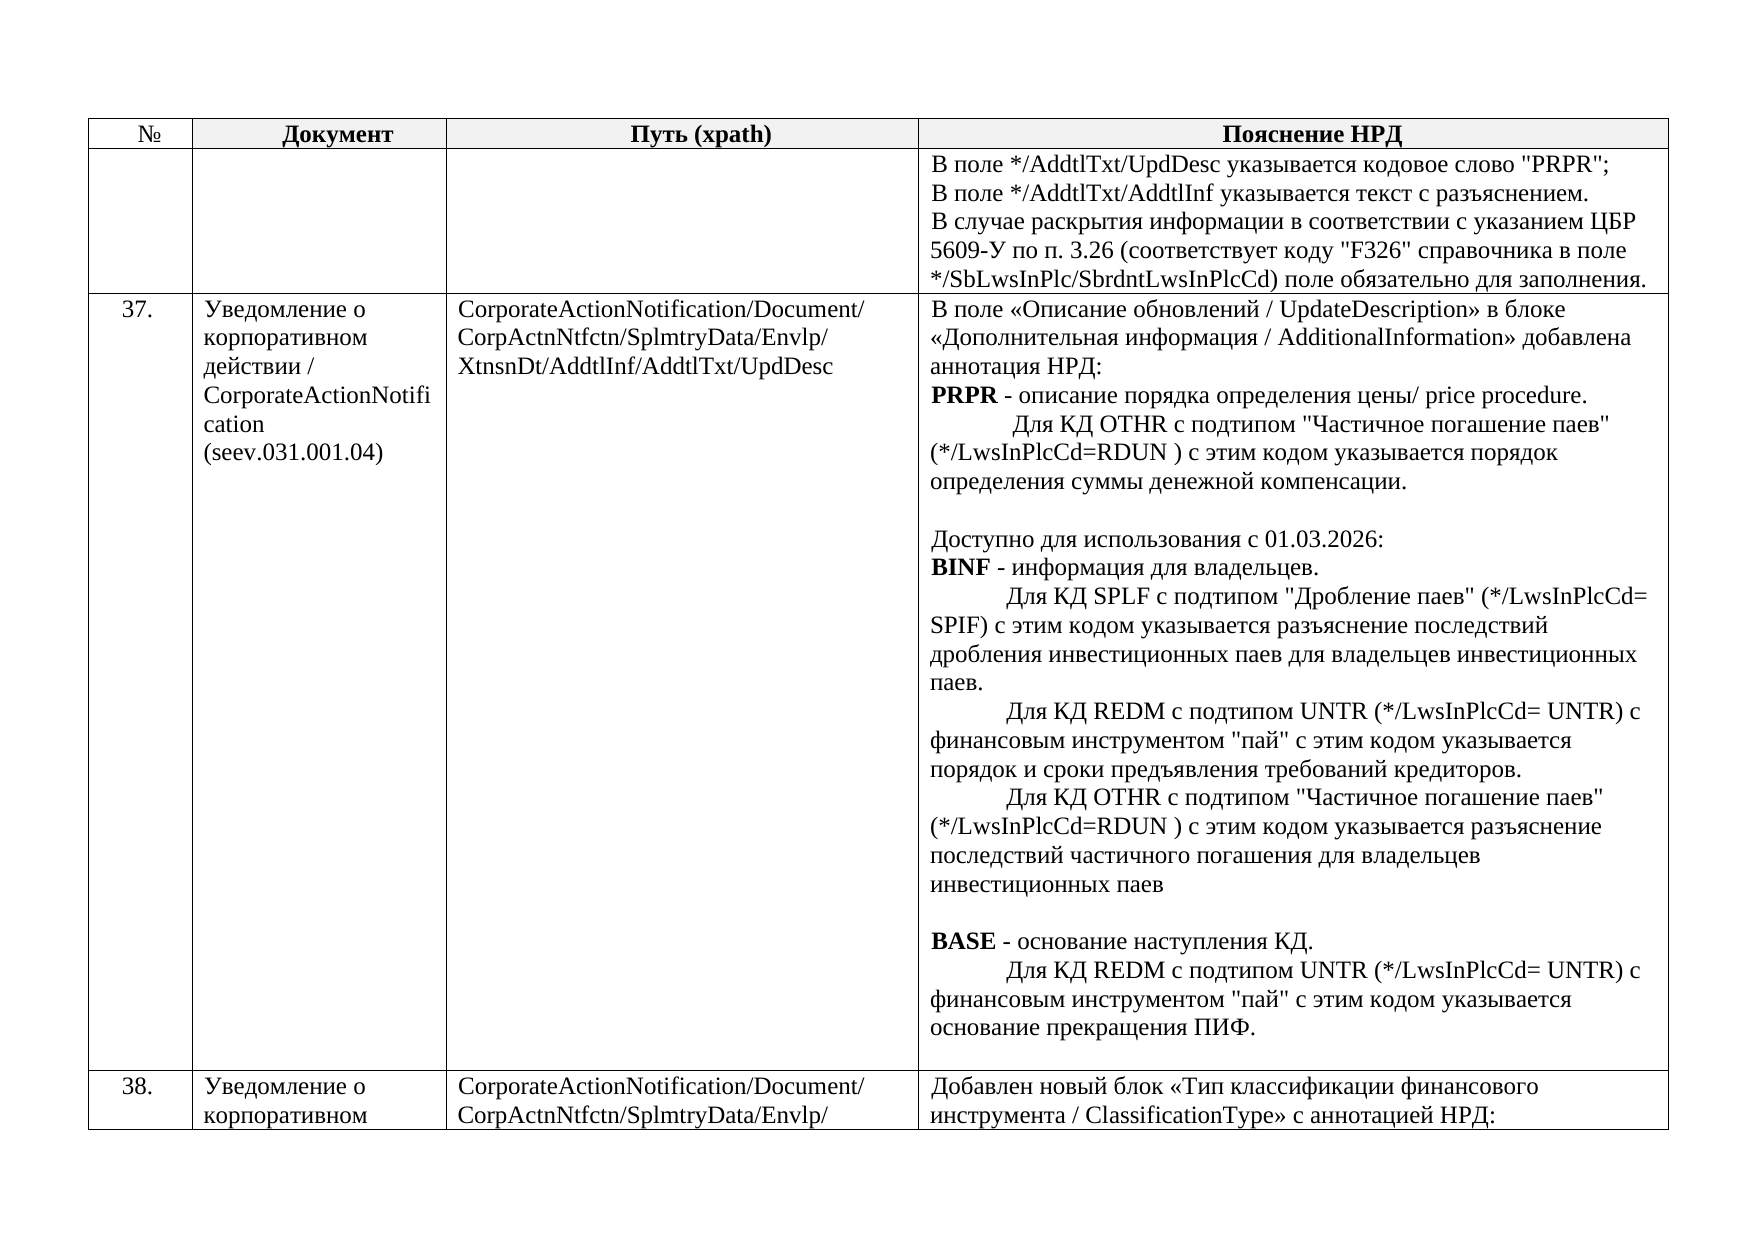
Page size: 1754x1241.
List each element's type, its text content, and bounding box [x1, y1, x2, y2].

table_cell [919, 1071, 1668, 1128]
table_cell [89, 1071, 192, 1128]
table_cell В поле «Описание обновлений / UpdateDescription» в блоке «Дополнительная информация / AdditionalInformation» добавлена аннотация НРД: PRPR - описание порядка определения цены/ price procedure. Для КД OTHR с подтипом "Частичное погашение паев" (*/LwsInPlcCd=RDUN ) с этим кодом указывается порядок определения суммы денежной компенсации. Доступно для использования с 01.03.2026: BINF - информация для владельцев. Для КД SPLF с подтипом "Дробление паев" (*/LwsInPlcCd= SPIF) с этим кодом указывается разъяснение последствий дробления инвестиционных паев для владельцев инвестиционных паев. Для КД REDM с подтипом UNTR (*/LwsInPlcCd= UNTR) с финансовым инструментом "пай" с этим кодом указывается порядок и сроки предъявления требований кредиторов. Для КД OTHR с подтипом "Частичное погашение паев" (*/LwsInPlcCd=RDUN ) с этим кодом указывается разъяснение последствий частичного погашения для владельцев инвестиционных паев BASE - основание наступления КД. Для КД REDM с подтипом UNTR (*/LwsInPlcCd= UNTR) с финансовым инструментом "пай" с этим кодом указывается основание прекращения ПИФ. [919, 294, 1668, 1070]
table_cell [447, 149, 918, 293]
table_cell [193, 1071, 446, 1128]
table_cell [89, 294, 192, 1070]
table_cell CorporateActionNotification/Document/CorpActnNtfctn/SplmtryData/Envlp/XtnsnDt/AddtlInf/AddtlTxt/UpdDesc [447, 294, 918, 1070]
table_cell [89, 149, 192, 293]
table_header № [89, 119, 192, 148]
table_header Путь (xpath) [447, 119, 918, 148]
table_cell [193, 149, 446, 293]
table_header Документ [193, 119, 446, 148]
table_header Пояснение НРД [919, 119, 1668, 148]
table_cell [447, 1071, 918, 1128]
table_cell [919, 149, 1668, 293]
table_cell Уведомление о корпоративном действии / CorporateActionNotification (seev.031.001.04) [193, 294, 446, 1070]
